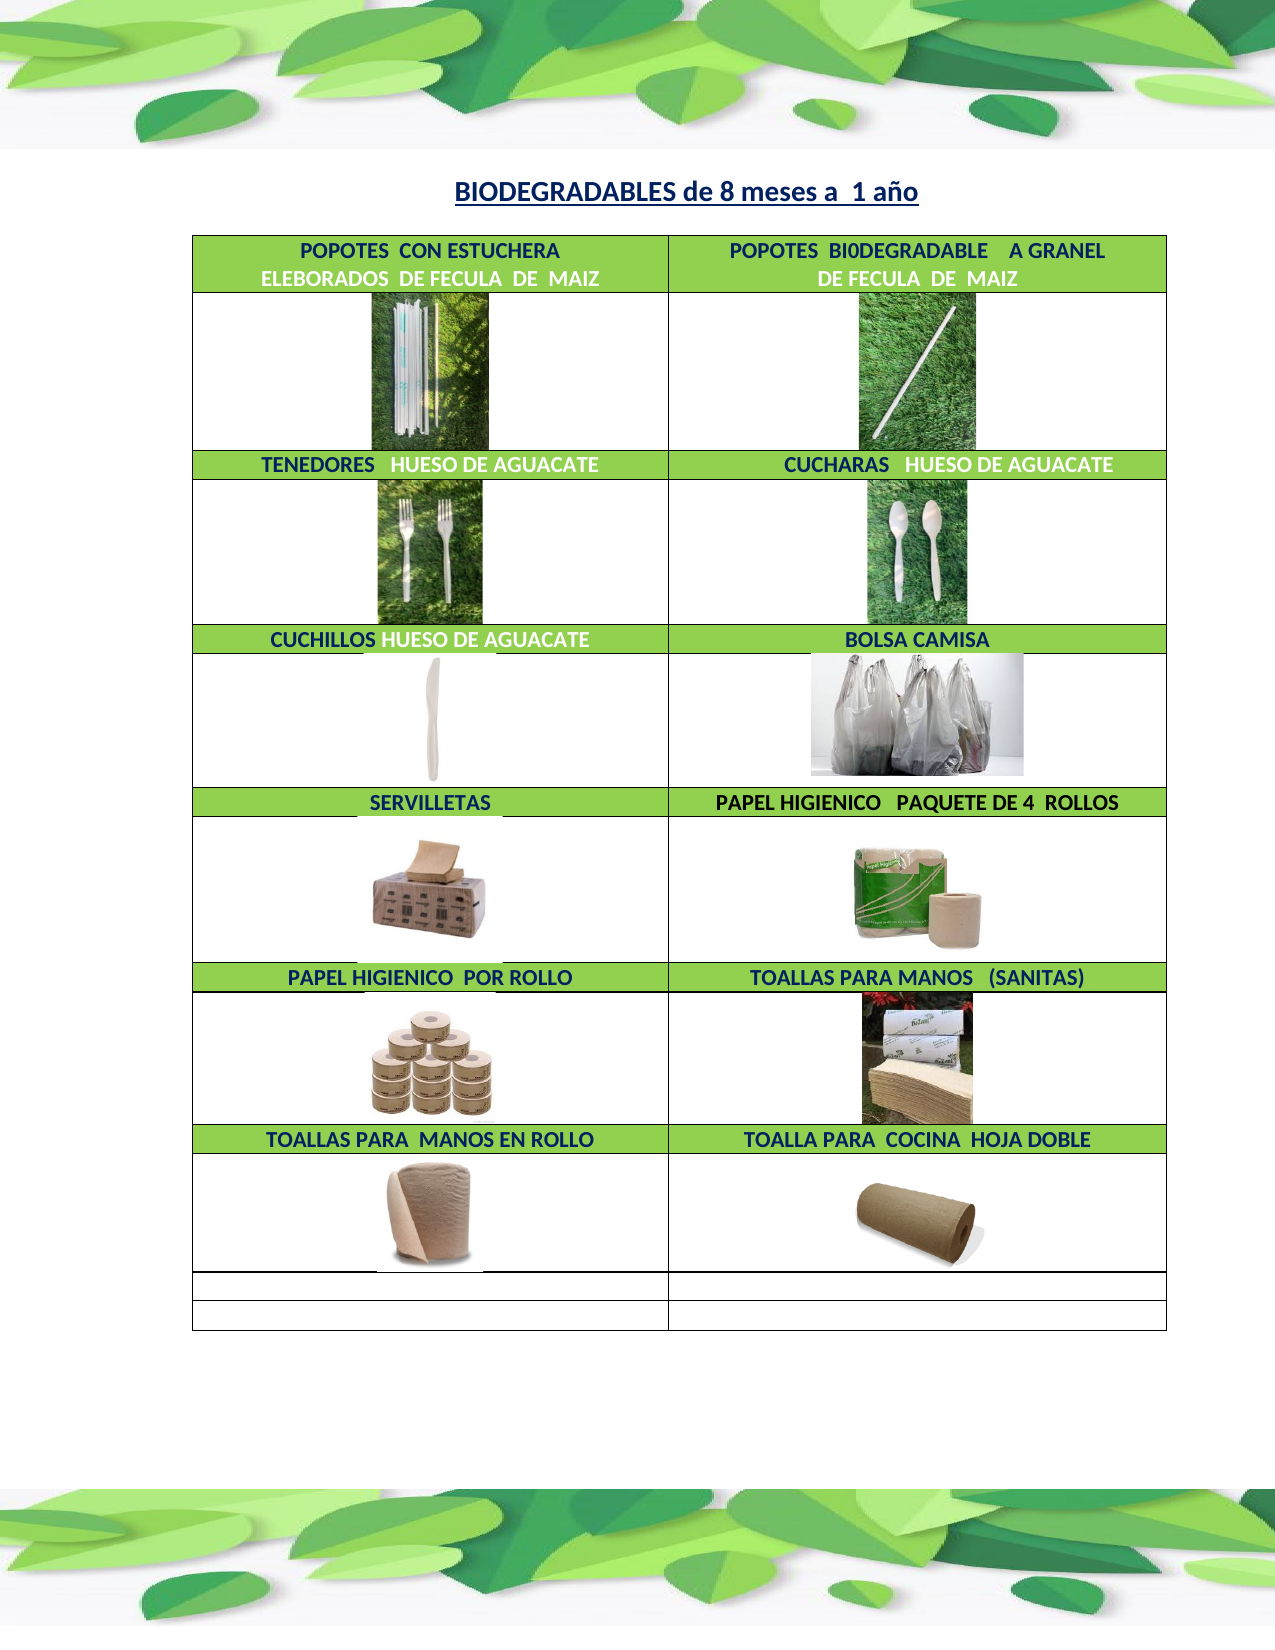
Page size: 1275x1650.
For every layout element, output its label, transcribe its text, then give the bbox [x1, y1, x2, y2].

table_cell [669, 1154, 847, 1271]
picture [371, 293, 489, 450]
table_cell TOALLAS PARA MANOS (SANITAS) [669, 963, 1166, 991]
table_cell PAPEL HIGIENICO PAQUETE DE 4 ROLLOS [669, 788, 1166, 816]
picture [357, 816, 503, 963]
table_cell TOALLAS PARA MANOS EN ROLLO [193, 1125, 668, 1153]
table_cell CUCHARAS HUESO DE AGUACATE [669, 451, 1166, 479]
table_cell [977, 293, 1166, 449]
table_cell [193, 654, 363, 787]
table_cell [669, 293, 858, 449]
picture [862, 992, 973, 1124]
table_cell CUCHILLOS HUESO DE AGUACATE [193, 625, 668, 653]
picture [0, 1489, 1275, 1626]
picture [867, 480, 968, 624]
table_cell SERVILLETAS [193, 788, 668, 816]
picture [850, 845, 985, 952]
text BIODEGRADABLES de 8 meses a 1 año [118, 173, 1181, 209]
table_cell [193, 1273, 668, 1300]
table_cell [669, 480, 867, 624]
table_cell TOALLA PARA COCINA HOJA DOBLE [669, 1125, 1166, 1153]
table_cell PAPEL HIGIENICO POR ROLLO [193, 963, 668, 991]
table_cell [669, 654, 1166, 787]
table_cell [483, 480, 668, 624]
table_cell [489, 293, 668, 449]
table_cell [988, 1154, 1166, 1271]
table_cell [496, 993, 668, 1124]
table_cell [484, 1154, 668, 1271]
picture [811, 653, 1024, 776]
table_cell [669, 1301, 1166, 1329]
table_cell [193, 993, 364, 1124]
picture [363, 653, 497, 787]
table_cell [193, 817, 357, 962]
table_cell [193, 1154, 377, 1271]
table_cell [669, 993, 862, 1124]
table_cell [193, 480, 377, 624]
table_cell [193, 293, 371, 449]
table_cell BOLSA CAMISA [669, 625, 1166, 653]
table_cell [497, 654, 668, 787]
picture [377, 480, 483, 624]
picture [0, 0, 1275, 149]
picture [847, 1154, 988, 1272]
table_header POPOTES BI0DEGRADABLE A GRANEL DE FECULA DE MAIZ [669, 236, 1166, 292]
picture [364, 992, 496, 1124]
table_cell [193, 1301, 668, 1329]
picture [377, 1154, 484, 1272]
table_cell [503, 817, 668, 962]
table_cell [973, 993, 1166, 1124]
table_cell [669, 817, 1166, 962]
picture [858, 293, 977, 450]
table_cell TENEDORES HUESO DE AGUACATE [193, 451, 668, 479]
table_header POPOTES CON ESTUCHERA ELEBORADOS DE FECULA DE MAIZ [193, 236, 668, 292]
table_cell [669, 1273, 1166, 1300]
table_cell [968, 480, 1166, 624]
